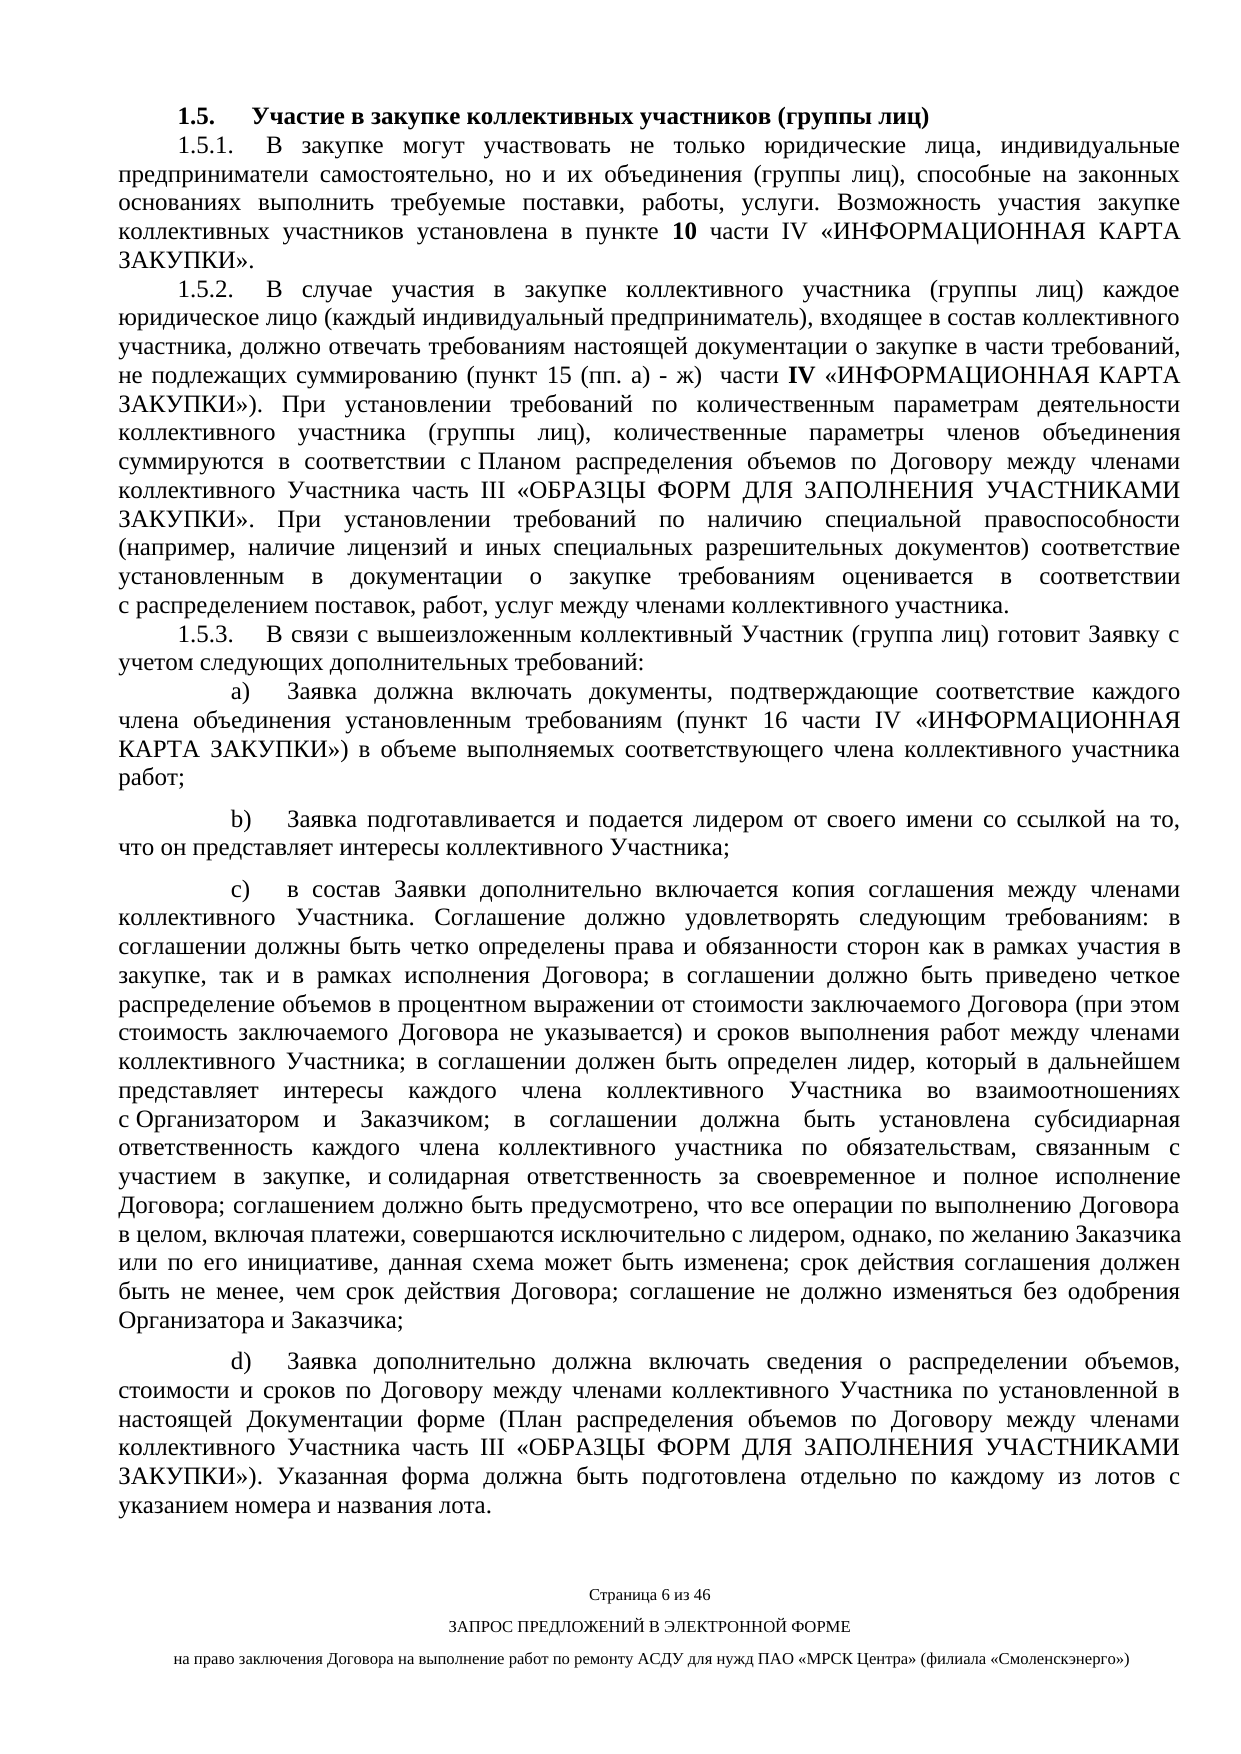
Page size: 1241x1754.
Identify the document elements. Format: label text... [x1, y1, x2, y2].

subtitle В закупке могут участвовать не только юридические лица, индивидуальные предприниматели самостоятельно, но и их объединения (группы лиц), способные на законных основаниях выполнить требуемые поставки, работы, услуги. Возможность участия закупке коллективных участников установлена в пункте 10 части IV «ИНФОРМАЦИОННАЯ КАРТА ЗАКУПКИ». [118, 130, 1181, 274]
list Заявка подготавливается и подается лидером от своего имени со ссылкой на то, что он представляет интересы коллективного Участника; [118, 804, 1181, 861]
list в состав Заявки дополнительно включается копия соглашения между членами коллективного Участника. Соглашение должно удовлетворять следующим требованиям: в соглашении должны быть четко определены права и обязанности сторон как в рамках участия в закупке, так и в рамках исполнения Договора; в соглашении должно быть приведено четкое распределение объемов в процентном выражении от стоимости заключаемого Договора (при этом стоимость заключаемого Договора не указывается) и сроков выполнения работ между членами коллективного Участника; в соглашении должен быть определен лидер, который в дальнейшем представляет интересы каждого члена коллективного Участника во взаимоотношениях с Организатором и Заказчиком; в соглашении должна быть установлена субсидиарная ответственность каждого члена коллективного участника по обязательствам, связанным с участием в закупке, и солидарная ответственность за своевременное и полное исполнение Договора; соглашением должно быть предусмотрено, что все операции по выполнению Договора в целом, включая платежи, совершаются исключительно с лидером, однако, по желанию Заказчика или по его инициативе, данная схема может быть изменена; срок действия соглашения должен быть не менее, чем срок действия Договора; соглашение не должно изменяться без одобрения Организатора и Заказчика; [118, 874, 1181, 1334]
list Заявка должна включать документы, подтверждающие соответствие каждого члена объединения установленным требованиям (пункт 16 части IV «ИНФОРМАЦИОННАЯ КАРТА ЗАКУПКИ») в объеме выполняемых соответствующего члена коллективного участника работ; [118, 676, 1181, 791]
subtitle Участие в закупке коллективных участников (группы лиц) [118, 101, 1181, 130]
subtitle В связи с вышеизложенным коллективный Участник (группа лиц) готовит Заявку с учетом следующих дополнительных требований: [118, 619, 1181, 676]
subtitle В случае участия в закупке коллективного участника (группы лиц) каждое юридическое лицо (каждый индивидуальный предприниматель), входящее в состав коллективного участника, должно отвечать требованиям настоящей документации о закупке в части требований, не подлежащих суммированию (пункт 15 (пп. а) - ж) части IV «ИНФОРМАЦИОННАЯ КАРТА ЗАКУПКИ»). При установлении требований по количественным параметрам деятельности коллективного участника (группы лиц), количественные параметры членов объединения суммируются в соответствии с Планом распределения объемов по Договору между членами коллективного Участника часть III «ОБРАЗЦЫ ФОРМ ДЛЯ ЗАПОЛНЕНИЯ УЧАСТНИКАМИ ЗАКУПКИ». При установлении требований по наличию специальной правоспособности (например, наличие лицензий и иных специальных разрешительных документов) соответствие установленным в документации о закупке требованиям оценивается в соответствии с распределением поставок, работ, услуг между членами коллективного участника. [118, 274, 1181, 619]
list Заявка дополнительно должна включать сведения о распределении объемов, стоимости и сроков по Договору между членами коллективного Участника по установленной в настоящей Документации форме (План распределения объемов по Договору между членами коллективного Участника часть III «ОБРАЗЦЫ ФОРМ ДЛЯ ЗАПОЛНЕНИЯ УЧАСТНИКАМИ ЗАКУПКИ»). Указанная форма должна быть подготовлена отдельно по каждому из лотов с указанием номера и названия лота. [118, 1346, 1181, 1519]
